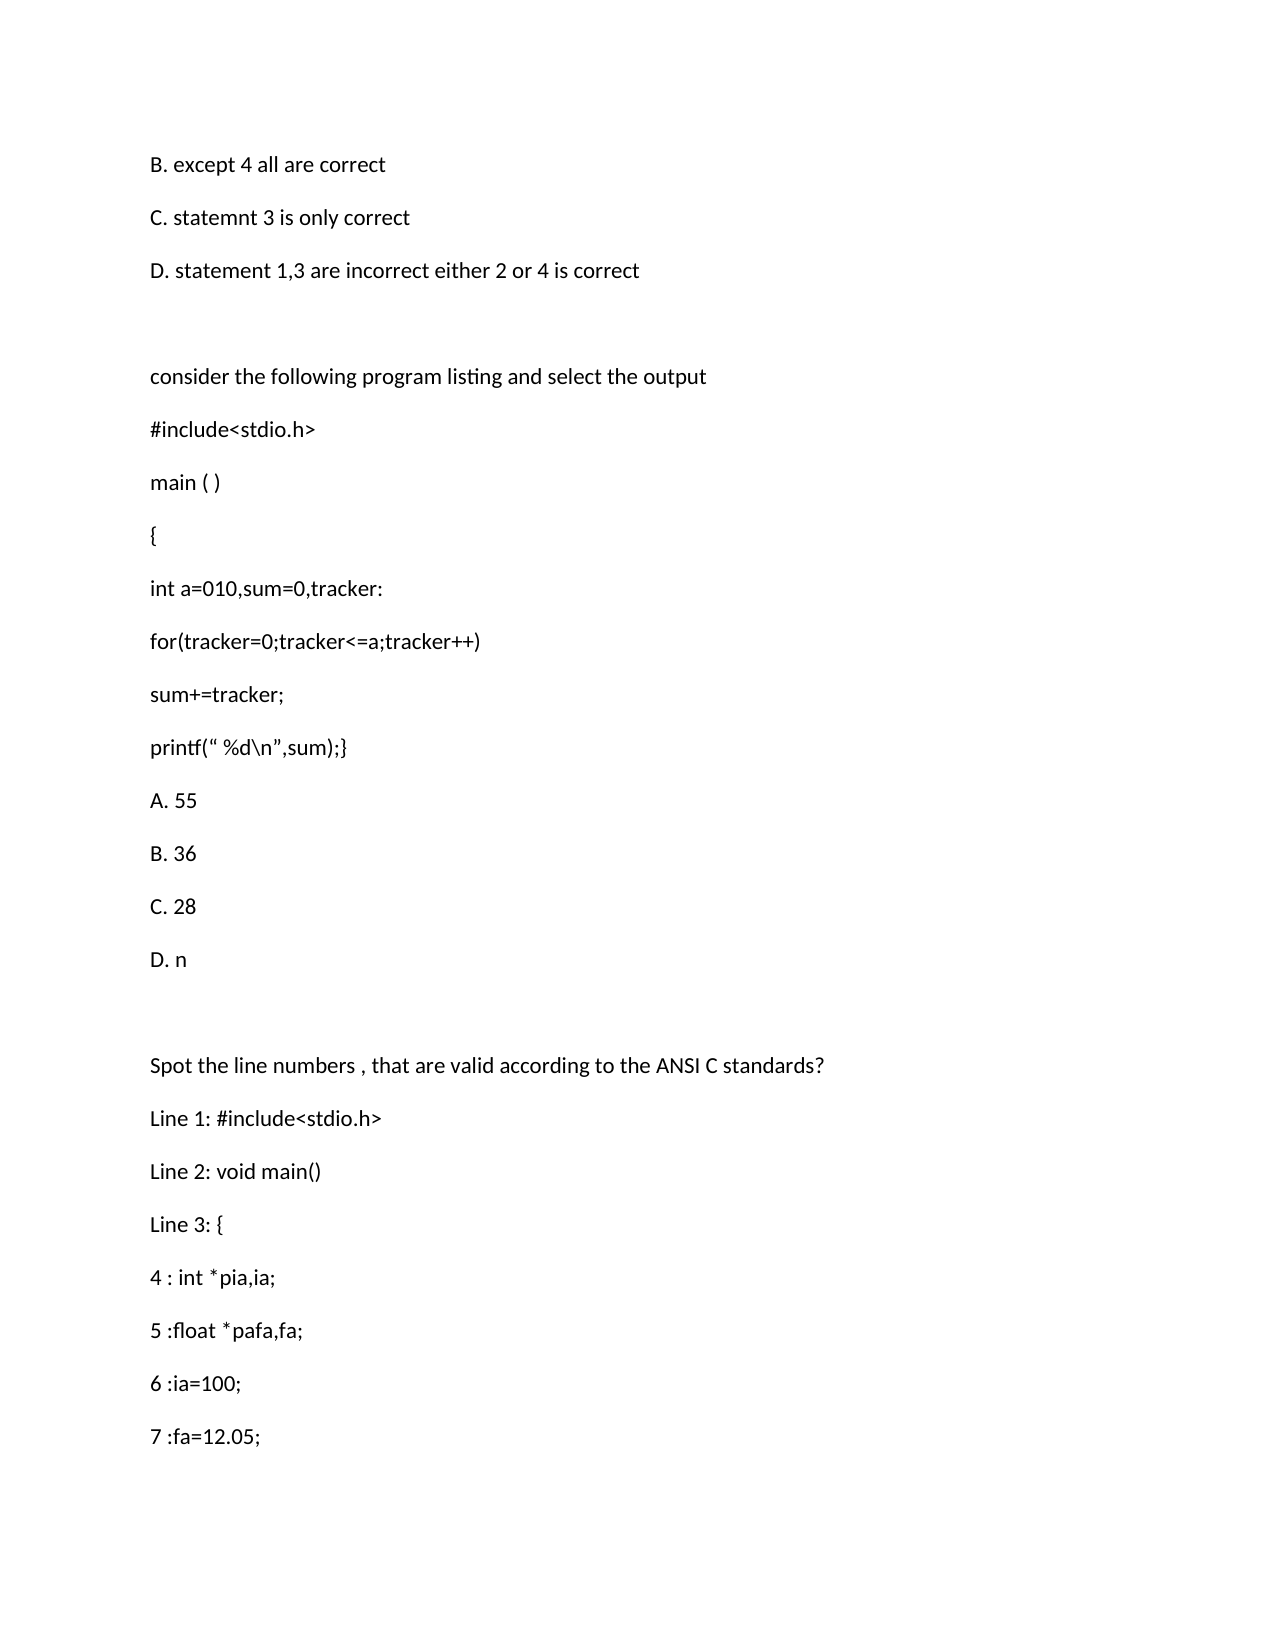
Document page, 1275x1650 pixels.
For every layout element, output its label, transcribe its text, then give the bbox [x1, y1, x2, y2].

text #include<stdio.h> [150, 415, 1125, 443]
text Line 2: void main() [150, 1157, 1125, 1185]
text 7 :fa=12.05; [150, 1422, 1125, 1451]
text { [150, 521, 1125, 549]
text for(tracker=0;tracker<=a;tracker++) [150, 627, 1125, 655]
text Spot the line numbers , that are valid according to the ANSI C standards? [150, 1051, 1125, 1079]
text int a=010,sum=0,tracker: [150, 574, 1125, 602]
text A. 55 [150, 786, 1125, 814]
text D. statement 1,3 are incorrect either 2 or 4 is correct [150, 256, 1125, 284]
text D. n [150, 945, 1125, 973]
text Line 3: { [150, 1210, 1125, 1238]
text 6 :ia=100; [150, 1369, 1125, 1397]
text consider the following program listing and select the output [150, 362, 1125, 390]
text main ( ) [150, 468, 1125, 496]
text C. 28 [150, 892, 1125, 920]
text 5 :float *pafa,fa; [150, 1316, 1125, 1344]
text B. 36 [150, 839, 1125, 867]
text B. except 4 all are correct [150, 150, 1125, 178]
text Line 1: #include<stdio.h> [150, 1104, 1125, 1132]
text sum+=tracker; [150, 680, 1125, 708]
text C. statemnt 3 is only correct [150, 203, 1125, 231]
text 4 : int *pia,ia; [150, 1263, 1125, 1291]
text printf(“ %d\n”,sum);} [150, 733, 1125, 761]
